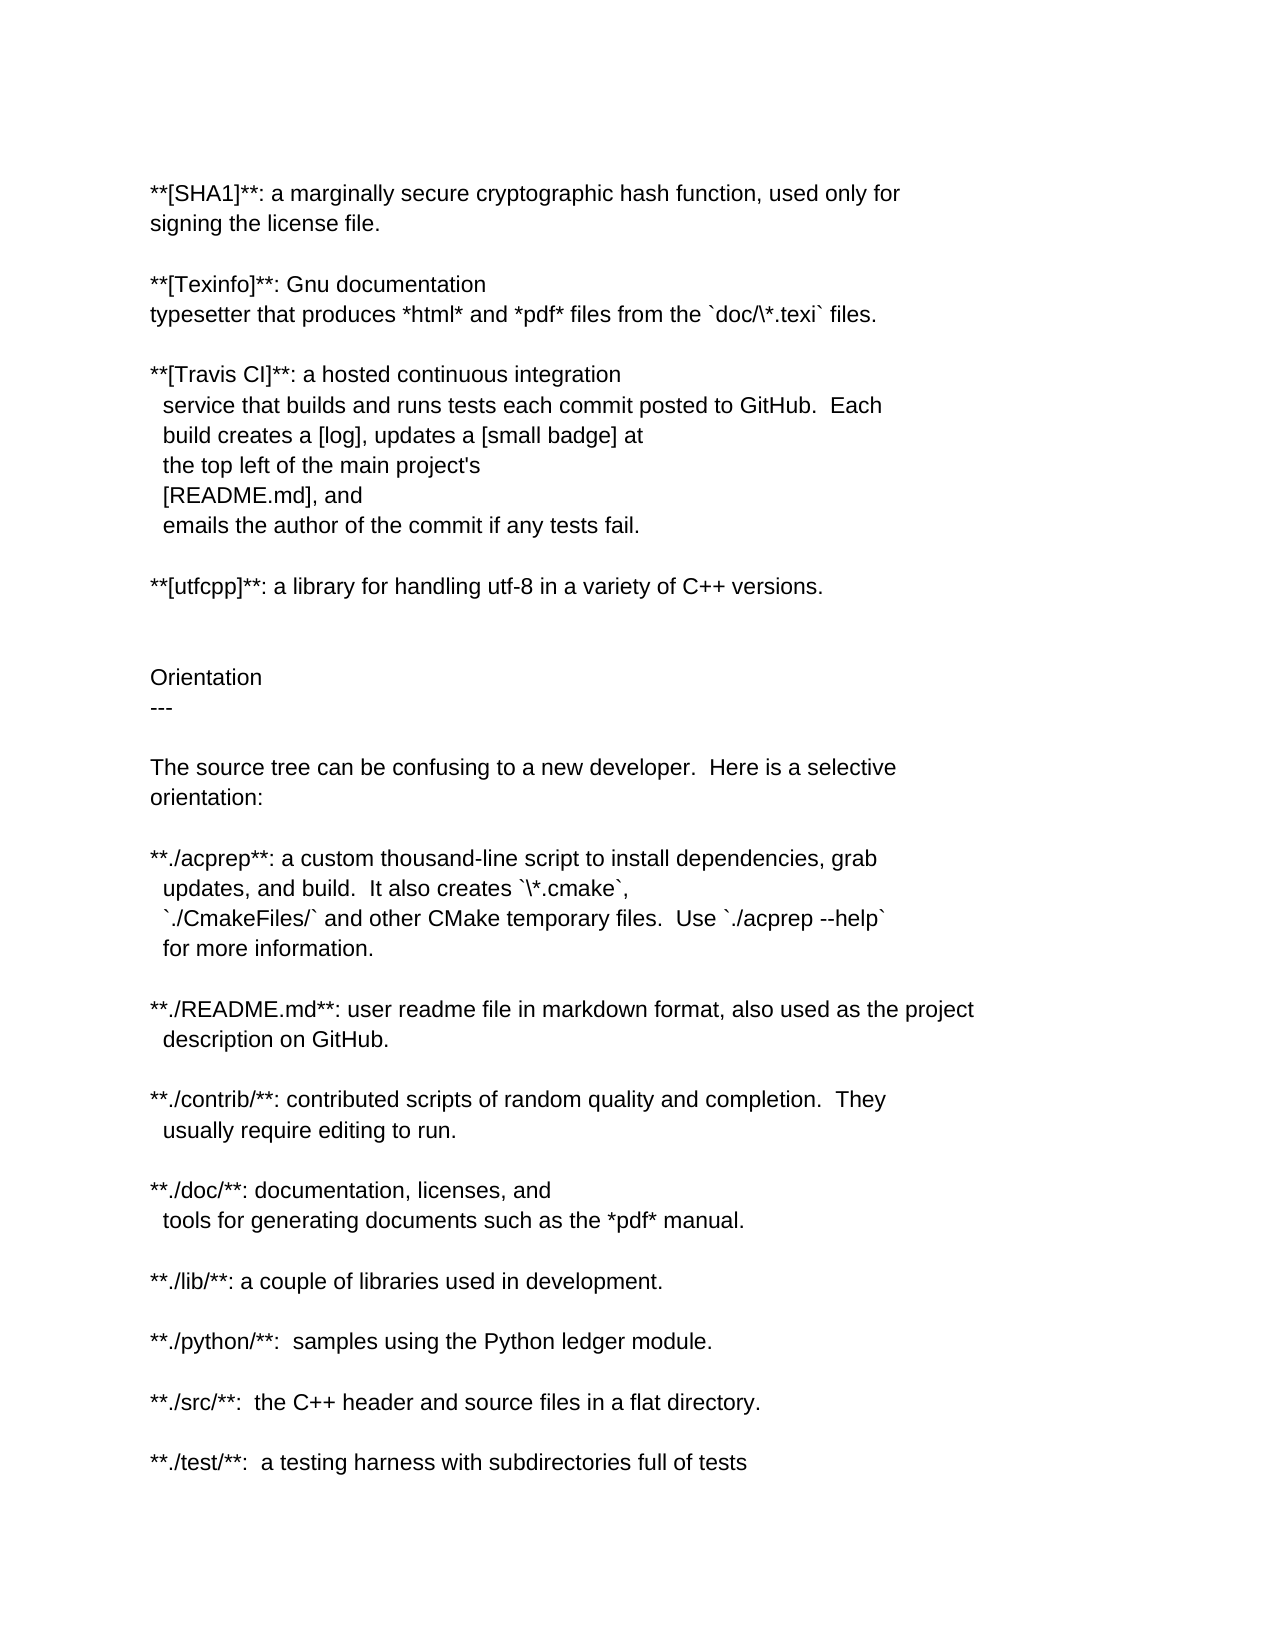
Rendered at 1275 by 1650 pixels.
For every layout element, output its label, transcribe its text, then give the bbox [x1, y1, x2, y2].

text **[utfcpp]**: a library for handling utf-8 in a variety of C++ versions. [150, 573, 1125, 599]
text **./acprep**: a custom thousand-line script to install dependencies, grab [150, 845, 1125, 871]
text tools for generating documents such as the *pdf* manual. [150, 1207, 1125, 1234]
text **./lib/**: a couple of libraries used in development. [150, 1268, 1125, 1294]
text **[Travis CI]**: a hosted continuous integration [150, 361, 1125, 388]
text for more information. [150, 935, 1125, 962]
text --- [150, 694, 1125, 720]
text emails the author of the commit if any tests fail. [150, 512, 1125, 539]
text **[Texinfo]**: Gnu documentation [150, 271, 1125, 297]
text Orientation [150, 663, 1125, 690]
text updates, and build. It also creates `\*.cmake`, [150, 875, 1125, 901]
text The source tree can be confusing to a new developer. Here is a selective [150, 754, 1125, 781]
text service that builds and runs tests each commit posted to GitHub. Each [150, 392, 1125, 418]
text orientation: [150, 784, 1125, 811]
text **./README.md**: user readme file in markdown format, also used as the project [150, 996, 1125, 1022]
text **./doc/**: documentation, licenses, and [150, 1177, 1125, 1203]
text **./src/**: the C++ header and source files in a flat directory. [150, 1388, 1125, 1415]
text signing the license file. [150, 210, 1125, 237]
text [README.md], and [150, 482, 1125, 509]
text description on GitHub. [150, 1026, 1125, 1052]
text build creates a [log], updates a [small badge] at [150, 422, 1125, 448]
text **./contrib/**: contributed scripts of random quality and completion. They [150, 1086, 1125, 1113]
text `./CmakeFiles/` and other CMake temporary files. Use `./acprep --help` [150, 905, 1125, 932]
text typesetter that produces *html* and *pdf* files from the `doc/\*.texi` files. [150, 301, 1125, 327]
text usually require editing to run. [150, 1117, 1125, 1143]
text the top left of the main project's [150, 452, 1125, 478]
text **[SHA1]**: a marginally secure cryptographic hash function, used only for [150, 180, 1125, 207]
text **./python/**: samples using the Python ledger module. [150, 1328, 1125, 1354]
text **./test/**: a testing harness with subdirectories full of tests [150, 1449, 1125, 1475]
